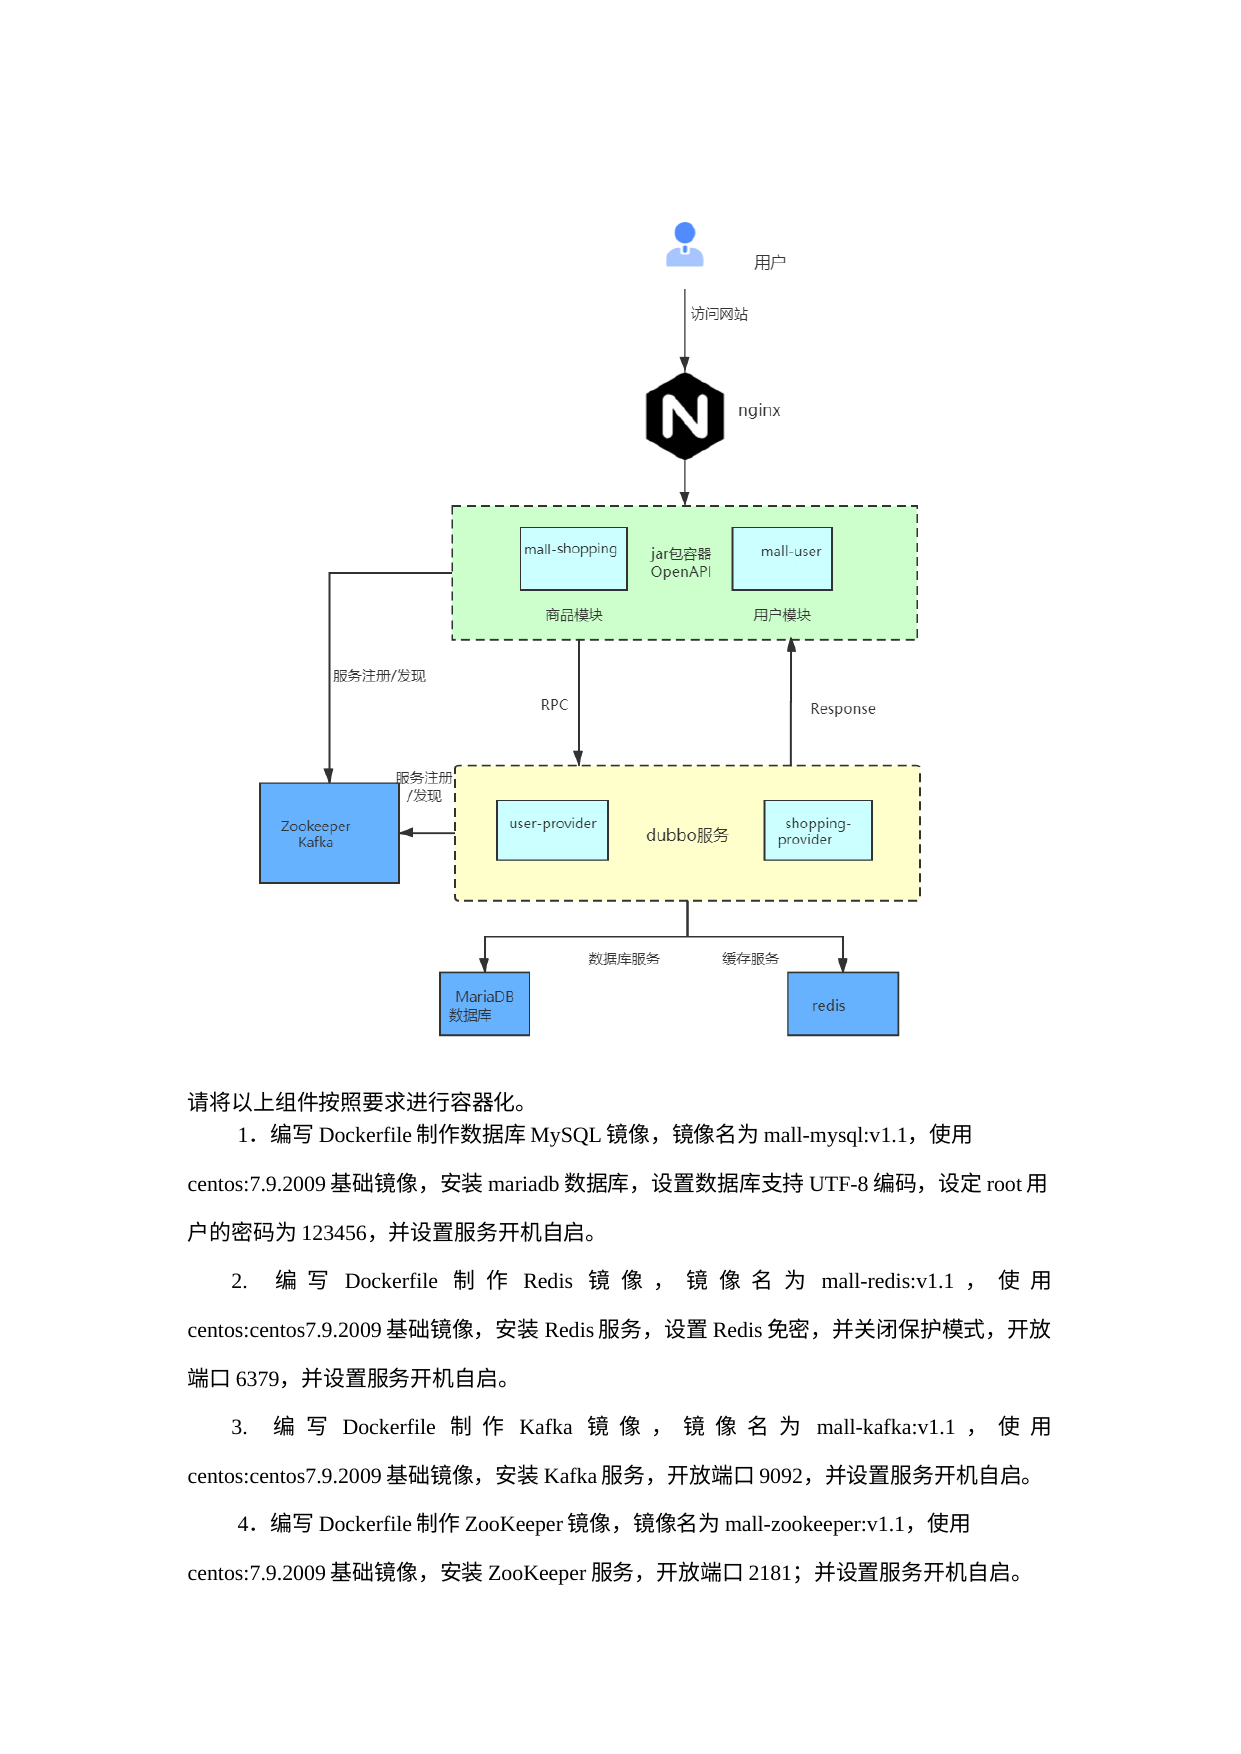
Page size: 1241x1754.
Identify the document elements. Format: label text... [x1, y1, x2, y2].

text 2. 编写Dockerfile制作Redis镜像，镜像名为mall-redis:v1.1，使用centos:centos7.9.2009基础镜像，安装Redis服务，设置Redis免密，并关闭保护模式，开放端口6379，并设置服务开机自启。 [187, 1263, 1053, 1393]
text 4．编写Dockerfile制作ZooKeeper镜像，镜像名为mall-zookeeper:v1.1，使用centos:7.9.2009基础镜像，安装ZooKeeper服务，开放端口2181；并设置服务开机自启。 [187, 1506, 1053, 1587]
picture [237, 177, 942, 1057]
text 1．编写Dockerfile制作数据库MySQL镜像，镜像名为mall-mysql:v1.1，使用centos:7.9.2009基础镜像，安装mariadb数据库，设置数据库支持UTF-8编码，设定root用户的密码为123456，并设置服务开机自启。 [187, 1117, 1053, 1247]
text 3. 编写Dockerfile制作Kafka镜像，镜像名为mall-kafka:v1.1，使用centos:centos7.9.2009基础镜像，安装Kafka服务，开放端口9092，并设置服务开机自启。 [187, 1409, 1053, 1490]
text 请将以上组件按照要求进行容器化。 [187, 1084, 1053, 1117]
